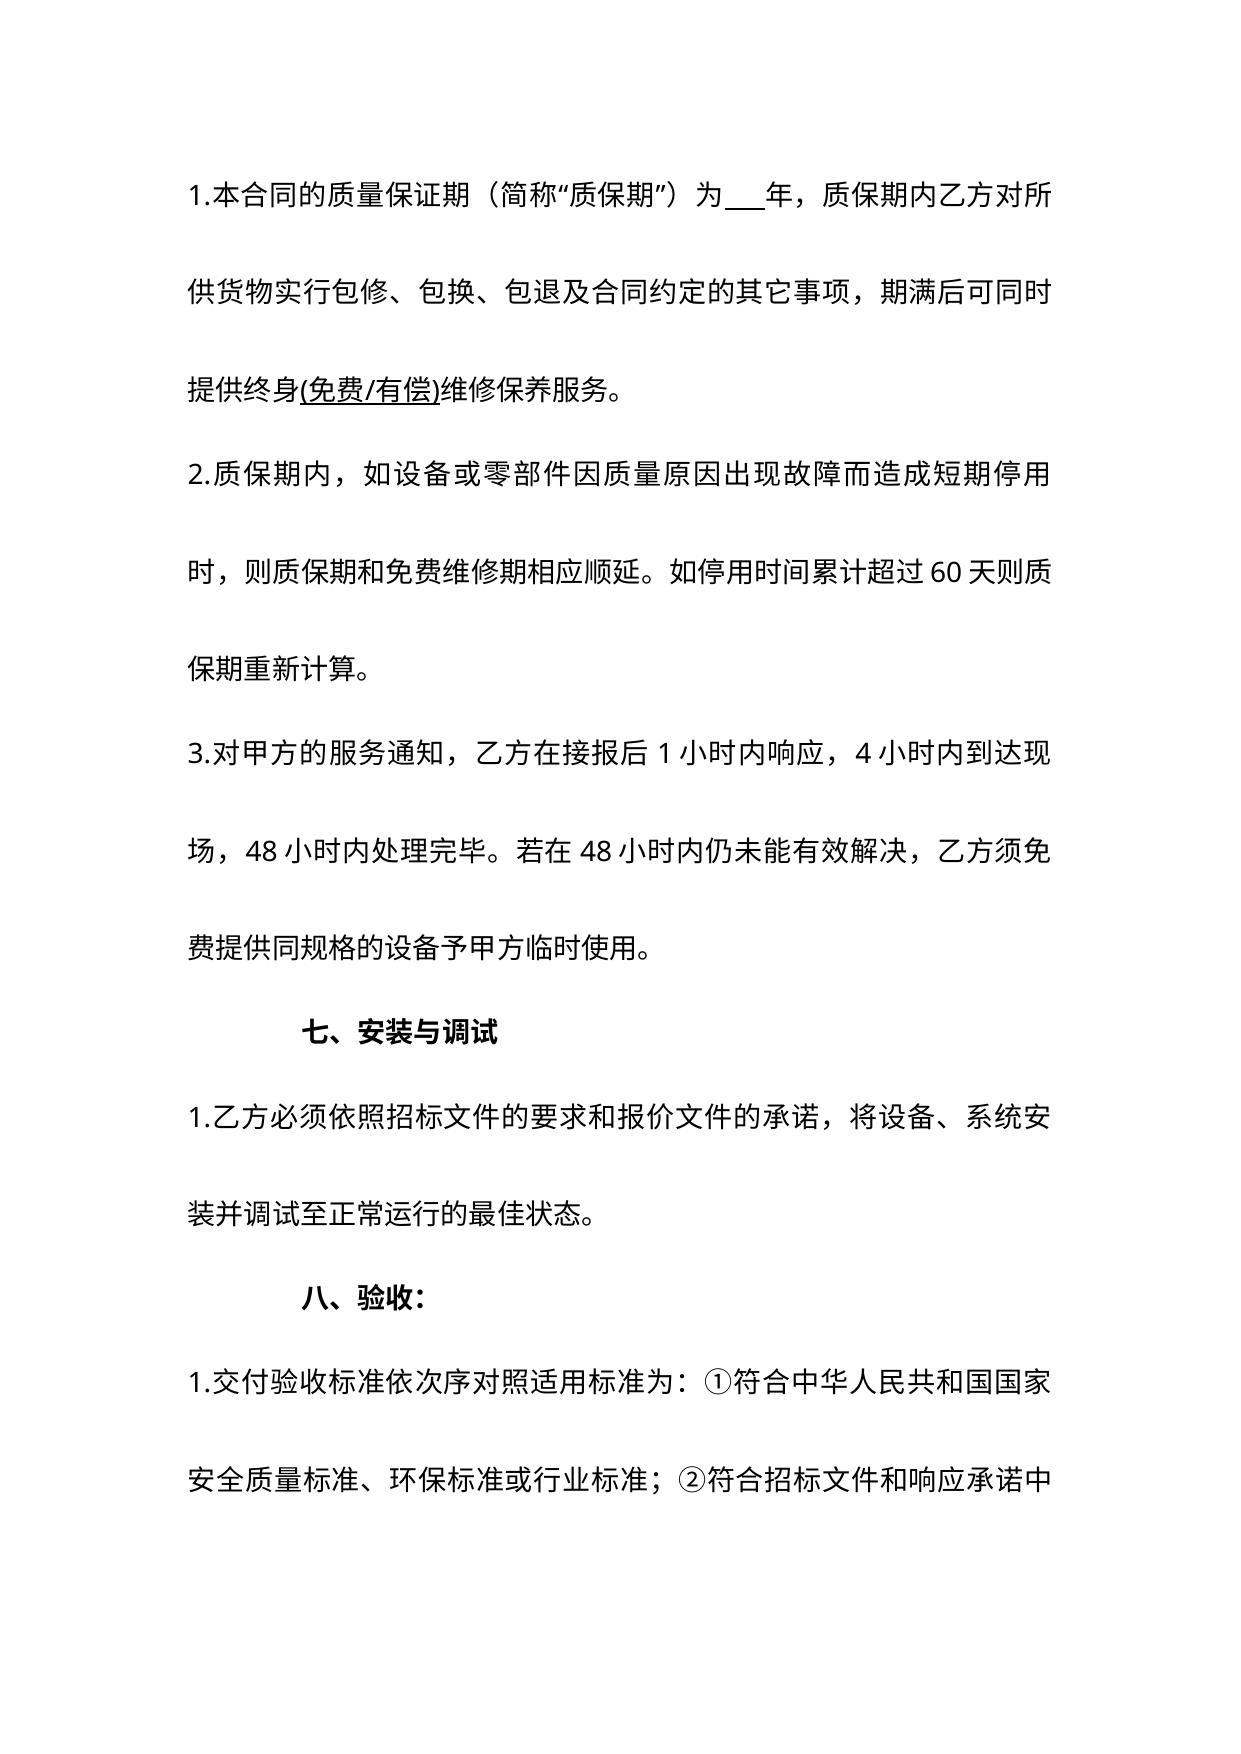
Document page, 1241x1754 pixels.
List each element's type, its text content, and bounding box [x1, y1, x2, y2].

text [187, 1349, 1053, 1512]
text 七、安装与调试 [301, 999, 1053, 1064]
text 八、验收： [301, 1265, 1053, 1330]
text 3.对甲方的服务通知，乙方在接报后1小时内响应，4小时内到达现场，48小时内处理完毕。若在48小时内仍未能有效解决，乙方须免费提供同规格的设备予甲方临时使用。 [187, 720, 1053, 980]
text 1.本合同的质量保证期（简称“质保期”）为 年，质保期内乙方对所供货物实行包修、包换、包退及合同约定的其它事项，期满后可同时提供终身(免费/有偿)维修保养服务。 [187, 162, 1053, 422]
text 2.质保期内，如设备或零部件因质量原因出现故障而造成短期停用时，则质保期和免费维修期相应顺延。如停用时间累计超过60天则质保期重新计算。 [187, 441, 1053, 701]
text 1.乙方必须依照招标文件的要求和报价文件的承诺，将设备、系统安装并调试至正常运行的最佳状态。 [187, 1084, 1053, 1246]
